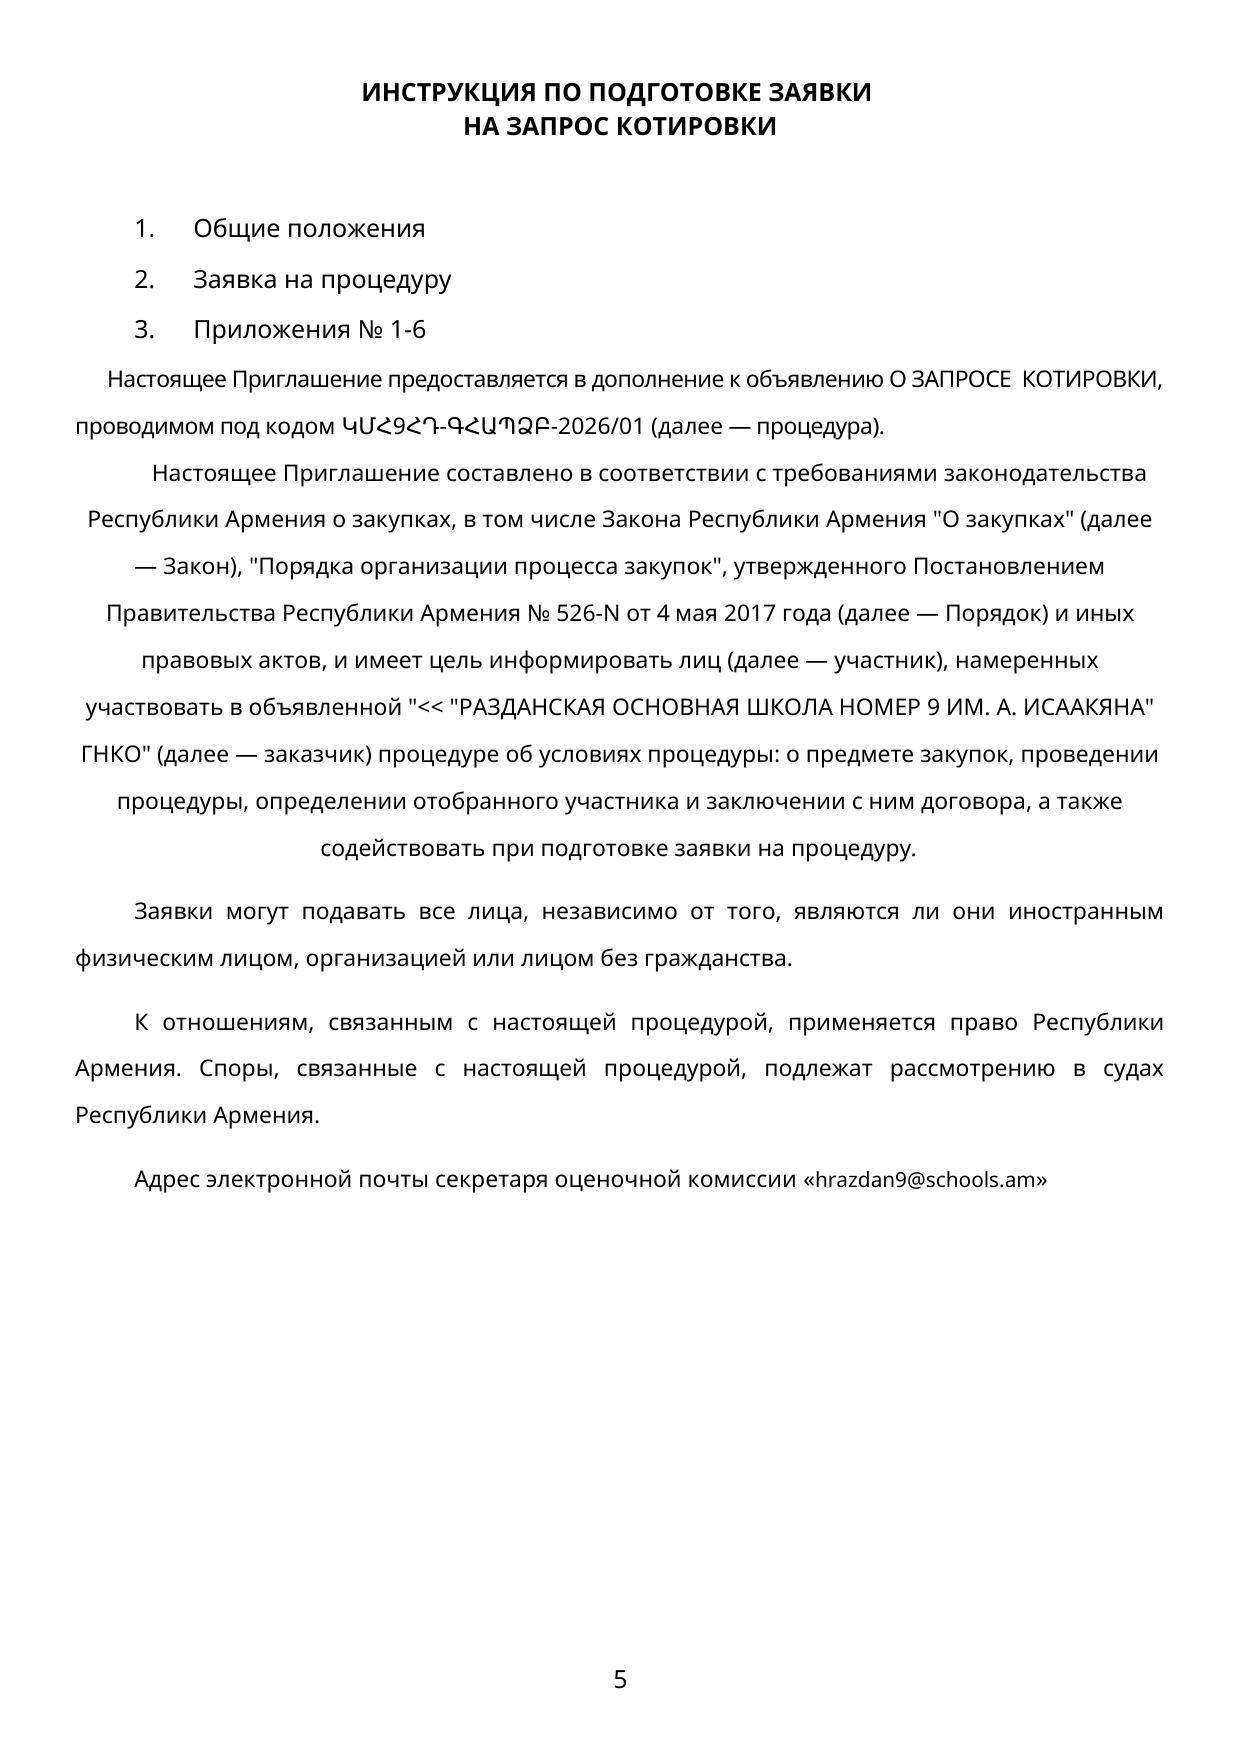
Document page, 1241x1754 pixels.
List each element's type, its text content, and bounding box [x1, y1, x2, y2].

text Настоящее Приглашение предоставляется в дополнение к объявлению О ЗАПРОСЕ КОТИРОВКИ, проводимом под кодом ԿՄՀ9ՀԴ-ԳՀԱՊՁԲ-2026/01 (далее — процедура). [75, 363, 1165, 441]
text 2. Заявка на процедуру [134, 261, 1165, 295]
text ИНСТРУКЦИЯ ПО ПОДГОТОВКЕ ЗАЯВКИ НА ЗАПРОС КОТИРОВКИ [75, 75, 1165, 143]
text Настоящее Приглашение составлено в соответствии с требованиями законодательства Республики Армения о закупках, в том числе Закона Республики Армения "О закупках" (далее — Закон), "Порядка организации процесса закупок", утвержденного Постановлением Правительства Республики Армения № 526-N от 4 мая 2017 года (далее — Порядок) и иных правовых актов, и имеет цель информировать лиц (далее — участник), намеренных участвовать в объявленной "<< "РАЗДАНСКАЯ ОСНОВНАЯ ШКОЛА НОМЕР 9 ИМ. А. ИСААКЯНА" ГHКО" (далее — заказчик) процедуре об условиях процедуры: о предмете закупок, проведении процедуры, определении отобранного участника и заключении с ним договора, а также содействовать при подготовке заявки на процедуру. [75, 456, 1165, 863]
text 1. Общие положения [134, 211, 1165, 244]
text Адрес электронной почты секретаря оценочной комиссии «hrazdan9@schools.am» [75, 1163, 1165, 1194]
text К отношениям, связанным с настоящей процедурой, применяется право Республики Армения. Споры, связанные с настоящей процедурой, подлежат рассмотрению в судах Республики Армения. [75, 1005, 1165, 1130]
text 3. Приложения № 1-6 [134, 312, 1165, 346]
text Заявки могут подавать все лица, независимо от того, являются ли они иностранным физическим лицом, организацией или лицом без гражданства. [75, 895, 1165, 973]
